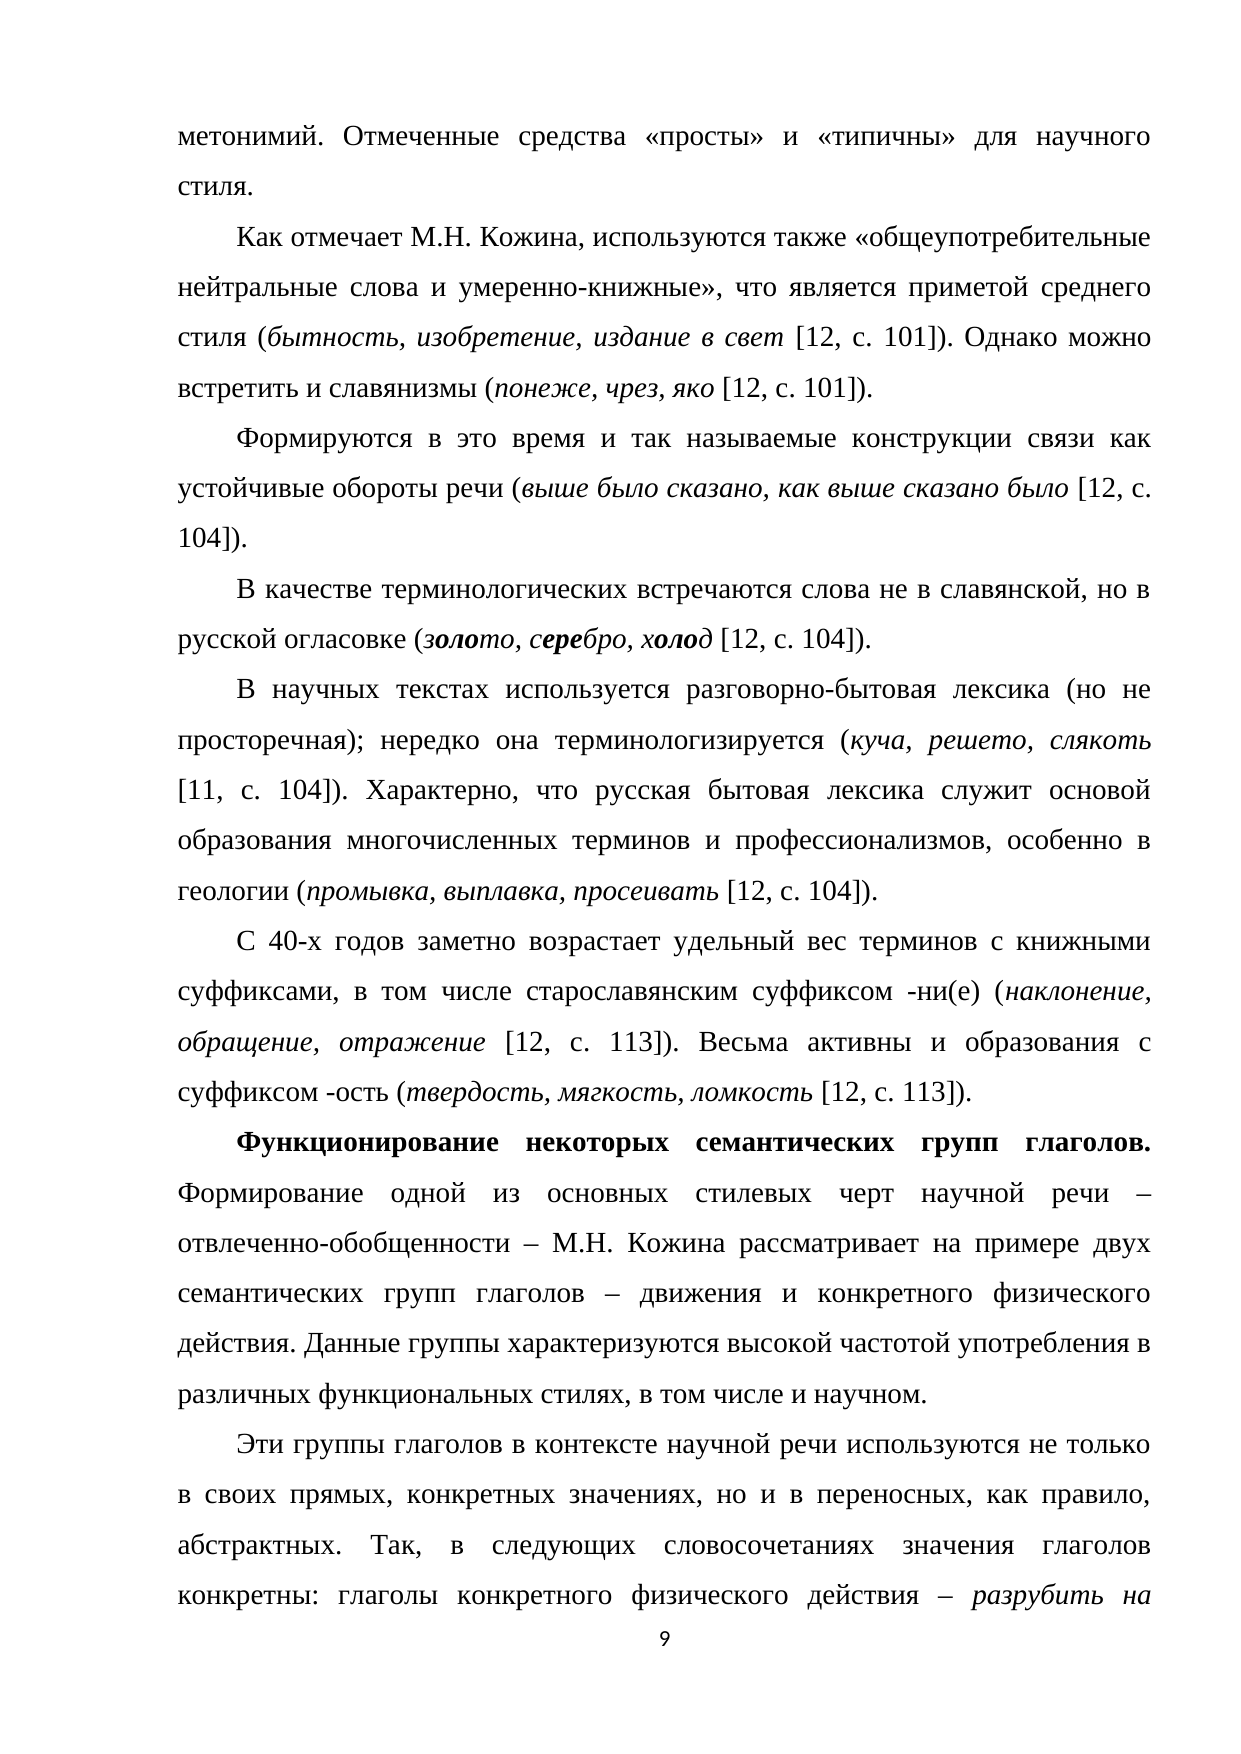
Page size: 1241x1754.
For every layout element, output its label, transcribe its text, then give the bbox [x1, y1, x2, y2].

text Как отмечает М.Н. Кожина, используются также «общеупотребительные нейтральные слова и умеренно-книжные», что является приметой среднего стиля (бытность, изобретение, издание в свет [12, с. 101]). Однако можно встретить и славянизмы (понеже, чрез, яко [12, с. 101]). [177, 219, 1152, 403]
text В научных текстах используется разговорно-бытовая лексика (но не просторечная); нередко она терминологизируется (куча, решето, слякоть [11, с. 104]). Характерно, что русская бытовая лексика служит основой образования многочисленных терминов и профессионализмов, особенно в геологии (промывка, выплавка, просеивать [12, с. 104]). [177, 672, 1152, 906]
text Функционирование некоторых семантических групп глаголов. Формирование одной из основных стилевых черт научной речи – отвлеченно-обобщенности – М.Н. Кожина рассматривает на примере двух семантических групп глаголов – движения и конкретного физического действия. Данные группы характеризуются высокой частотой употребления в различных функциональных стилях, в том числе и научном. [177, 1124, 1152, 1409]
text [177, 1426, 1152, 1611]
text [177, 118, 1152, 202]
text С 40-х годов заметно возрастает удельный вес терминов с книжными суффиксами, в том числе старославянским суффиксом -ни(е) (наклонение, обращение, отражение [12, с. 113]). Весьма активны и образования с суффиксом -ость (твердость, мягкость, ломкость [12, с. 113]). [177, 923, 1152, 1108]
text В качестве терминологических встречаются слова не в славянской, но в русской огласовке (золото, серебро, холод [12, с. 104]). [177, 571, 1152, 655]
text Формируются в это время и так называемые конструкции связи как устойчивые обороты речи (выше было сказано, как выше сказано было [12, с. 104]). [177, 420, 1152, 554]
